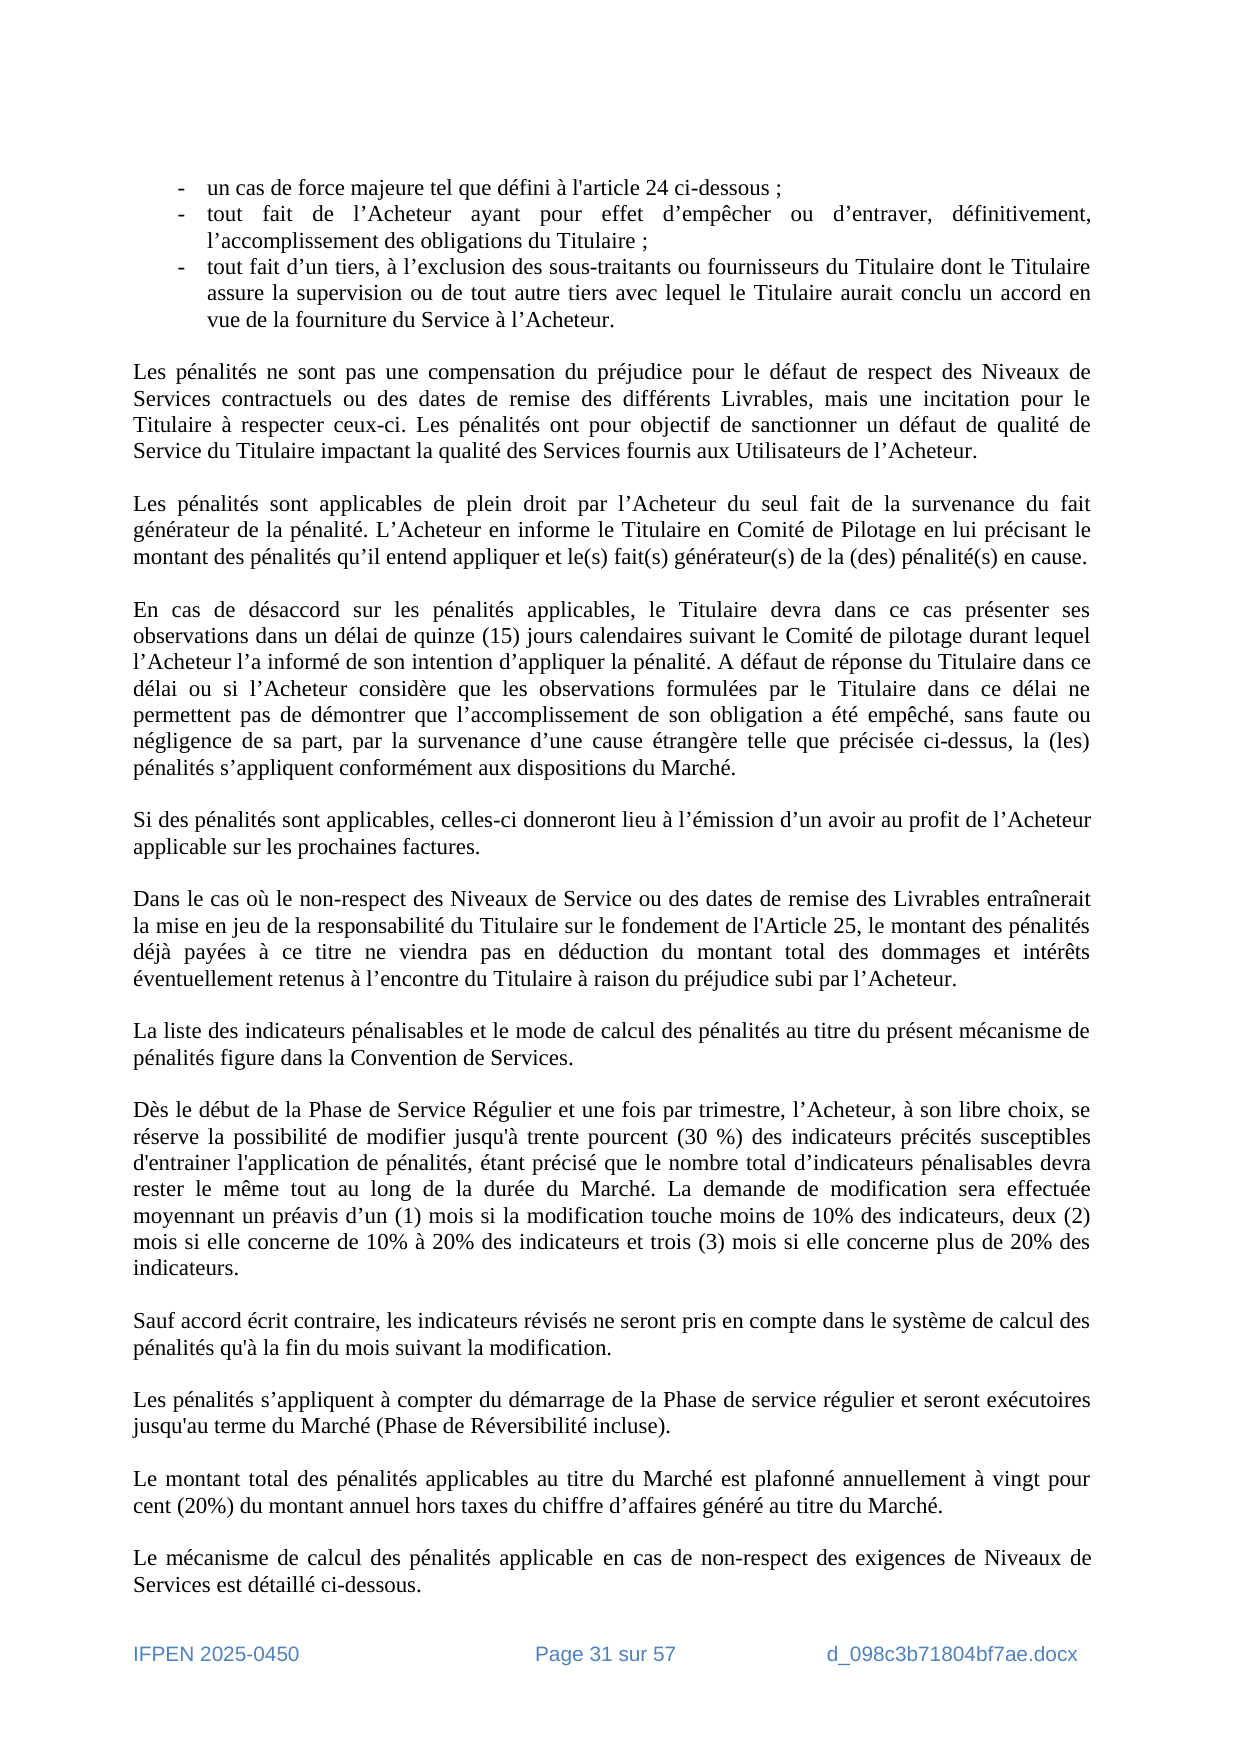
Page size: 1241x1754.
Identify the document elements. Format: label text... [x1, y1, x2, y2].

text Dès le début de la Phase de Service Régulier et une fois par trimestre, l’Acheteur, à son libre choix, se réserve la possibilité de modifier jusqu'à trente pourcent (30 %) des indicateurs précités susceptibles d'entrainer l'application de pénalités, étant précisé que le nombre total d’indicateurs pénalisables devra rester le même tout au long de la durée du Marché. La demande de modification sera effectuée moyennant un préavis d’un (1) mois si la modification touche moins de 10% des indicateurs, deux (2) mois si elle concerne de 10% à 20% des indicateurs et trois (3) mois si elle concerne plus de 20% des indicateurs. [133, 1096, 1093, 1281]
text Les pénalités sont applicables de plein droit par l’Acheteur du seul fait de la survenance du fait générateur de la pénalité. L’Acheteur en informe le Titulaire en Comité de Pilotage en lui précisant le montant des pénalités qu’il entend appliquer et le(s) fait(s) générateur(s) de la (des) pénalité(s) en cause. [133, 490, 1093, 569]
text La liste des indicateurs pénalisables et le mode de calcul des pénalités au titre du présent mécanisme de pénalités figure dans la Convention de Services. [133, 1017, 1093, 1070]
text En cas de désaccord sur les pénalités applicables, le Titulaire devra dans ce cas présenter ses observations dans un délai de quinze (15) jours calendaires suivant le Comité de pilotage durant lequel l’Acheteur l’a informé de son intention d’appliquer la pénalité. A défaut de réponse du Titulaire dans ce délai ou si l’Acheteur considère que les observations formulées par le Titulaire dans ce délai ne permettent pas de démontrer que l’accomplissement de son obligation a été empêché, sans faute ou négligence de sa part, par la survenance d’une cause étrangère telle que précisée ci-dessus, la (les) pénalités s’appliquent conformément aux dispositions du Marché. [133, 596, 1093, 780]
text Les pénalités ne sont pas une compensation du préjudice pour le défaut de respect des Niveaux de Services contractuels ou des dates de remise des différents Livrables, mais une incitation pour le Titulaire à respecter ceux-ci. Les pénalités ont pour objectif de sanctionner un défaut de qualité de Service du Titulaire impactant la qualité des Services fournis aux Utilisateurs de l’Acheteur. [133, 358, 1093, 464]
text Le mécanisme de calcul des pénalités applicable en cas de non-respect des exigences de Niveaux de Services est détaillé ci-dessous. [133, 1544, 1093, 1597]
text Dans le cas où le non-respect des Niveaux de Service ou des dates de remise des Livrables entraînerait la mise en jeu de la responsabilité du Titulaire sur le fondement de l'Article 25, le montant des pénalités déjà payées à ce titre ne viendra pas en déduction du montant total des dommages et intérêts éventuellement retenus à l’encontre du Titulaire à raison du préjudice subi par l’Acheteur. [133, 886, 1093, 991]
text - un cas de force majeure tel que défini à l'article 24 ci-dessous ; [177, 174, 1093, 200]
text Le montant total des pénalités applicables au titre du Marché est plafonné annuellement à vingt pour cent (20%) du montant annuel hors taxes du chiffre d’affaires généré au titre du Marché. [133, 1465, 1093, 1518]
text - tout fait de l’Acheteur ayant pour effet d’empêcher ou d’entraver, définitivement, l’accomplissement des obligations du Titulaire ; [177, 200, 1093, 253]
text Sauf accord écrit contraire, les indicateurs révisés ne seront pris en compte dans le système de calcul des pénalités qu'à la fin du mois suivant la modification. [133, 1307, 1093, 1360]
text - tout fait d’un tiers, à l’exclusion des sous-traitants ou fournisseurs du Titulaire dont le Titulaire assure la supervision ou de tout autre tiers avec lequel le Titulaire aurait conclu un accord en vue de la fourniture du Service à l’Acheteur. [177, 253, 1093, 332]
text Si des pénalités sont applicables, celles-ci donneront lieu à l’émission d’un avoir au profit de l’Acheteur applicable sur les prochaines factures. [133, 806, 1093, 859]
text Les pénalités s’appliquent à compter du démarrage de la Phase de service régulier et seront exécutoires jusqu'au terme du Marché (Phase de Réversibilité incluse). [133, 1386, 1093, 1439]
